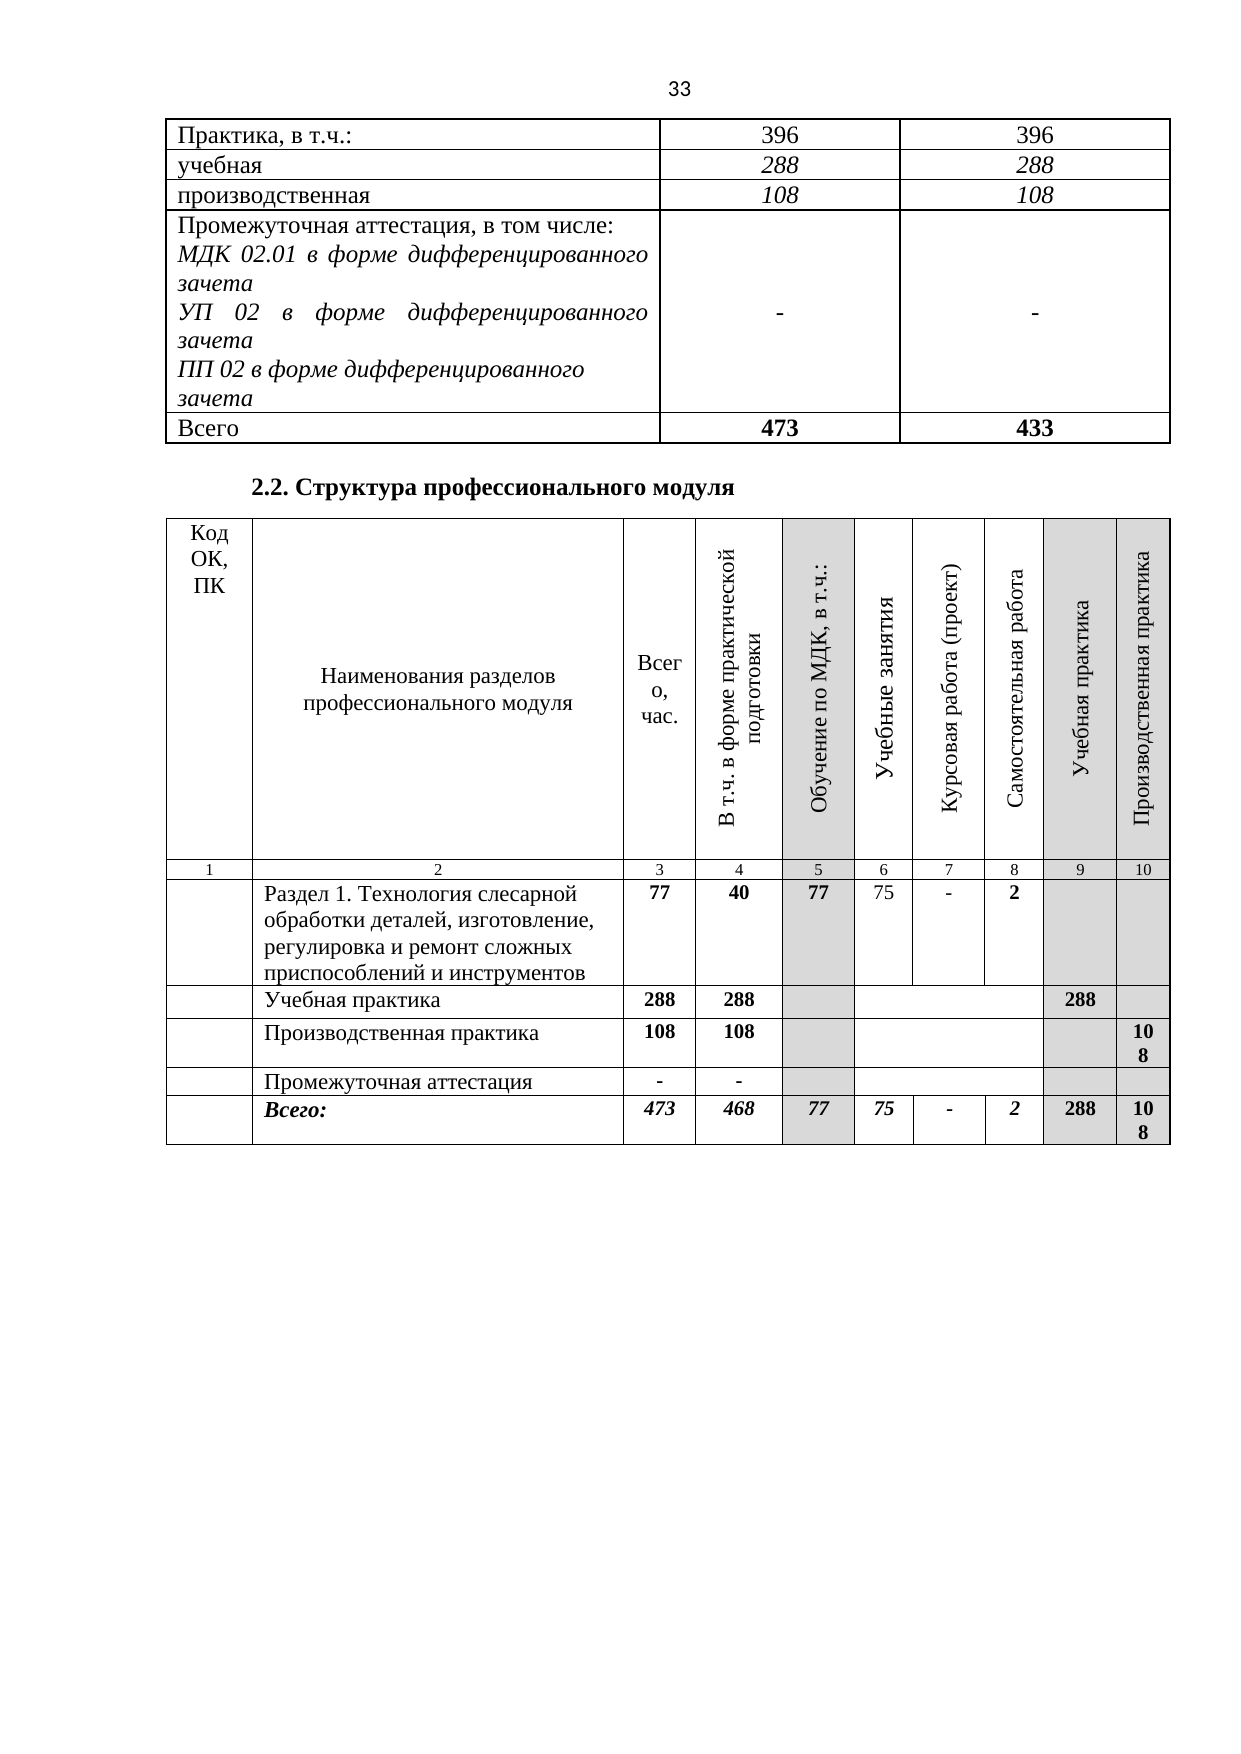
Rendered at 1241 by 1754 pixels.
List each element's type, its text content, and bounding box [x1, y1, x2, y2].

table_cell 396 [901, 120, 1169, 148]
table_cell [167, 1019, 252, 1067]
table_cell [167, 1096, 252, 1144]
table_cell Раздел 1. Технология слесарной обработки деталей, изготовление, регулировка и ремонт сложных приспособлений и инструментов [253, 880, 623, 985]
table_header Наименования разделов профессионального модуля [253, 519, 623, 859]
table_cell - [696, 1068, 782, 1095]
table_cell 288 [901, 150, 1169, 179]
table_cell - [901, 211, 1169, 412]
table_cell Всего [167, 413, 659, 442]
table_header Код ОК, ПК [167, 519, 252, 859]
table_cell Всего: [253, 1096, 623, 1144]
table_cell [167, 880, 252, 985]
table_cell 108 [661, 180, 899, 209]
table_cell 288 [661, 150, 899, 179]
table_cell 5 [783, 860, 854, 879]
table_cell 40 [696, 880, 782, 985]
table_cell производственная [167, 180, 659, 209]
table_header Производственная практика [1117, 519, 1169, 859]
table_cell 7 [913, 860, 984, 879]
table_cell [783, 1019, 854, 1067]
table_header Курсовая работа (проект) [913, 519, 984, 859]
table_cell 9 [1044, 860, 1116, 879]
table_cell [1044, 1019, 1116, 1067]
table_cell 10 [1117, 860, 1169, 879]
table_cell [783, 1068, 854, 1095]
table_cell 2 [985, 880, 1043, 985]
table_cell [855, 1068, 1043, 1095]
table_cell - [661, 211, 899, 412]
table_cell 6 [855, 860, 912, 879]
table_cell Промежуточная аттестация, в том числе: МДК 02.01 в форме дифференцированного зачета УП 02 в форме дифференцированного зачета ПП 02 в форме дифференцированного зачета [167, 211, 659, 412]
table_cell 433 [901, 413, 1169, 442]
table_cell [855, 986, 1043, 1018]
table_cell 473 [624, 1096, 695, 1144]
table_cell - [913, 880, 984, 985]
table_cell [167, 1068, 252, 1095]
table_cell 2 [986, 1096, 1043, 1144]
table_header В т.ч. в форме практической подготовки [696, 519, 782, 859]
table_cell 4 [696, 860, 782, 879]
table_cell Практика, в т.ч.: [167, 120, 659, 148]
table_cell [855, 1019, 1043, 1067]
table_cell 75 [855, 1096, 913, 1144]
table_cell [1044, 880, 1116, 985]
table_cell 108 [1117, 1019, 1169, 1067]
table_cell 1 [167, 860, 252, 879]
table_cell 3 [624, 860, 695, 879]
table_cell [783, 986, 854, 1018]
table_cell [1044, 1068, 1116, 1095]
table_cell 77 [783, 880, 854, 985]
table_header Учебная практика [1044, 519, 1116, 859]
table_cell [1117, 986, 1169, 1018]
table_cell 288 [696, 986, 782, 1018]
table_cell 288 [1044, 986, 1116, 1018]
table_cell 468 [696, 1096, 782, 1144]
text 2.2. Структура профессионального модуля [177, 472, 1181, 501]
table_header Всего, час. [624, 519, 695, 859]
table_cell 77 [783, 1096, 854, 1144]
table_cell 8 [985, 860, 1043, 879]
table_cell [1117, 880, 1169, 985]
table_cell 108 [901, 180, 1169, 209]
table_header Самостоятельная работа [985, 519, 1043, 859]
table_cell Учебная практика [253, 986, 623, 1018]
table_cell 75 [855, 880, 912, 985]
table_cell 108 [1117, 1096, 1169, 1144]
table_cell 2 [253, 860, 623, 879]
table_cell 108 [624, 1019, 695, 1067]
table_header Обучение по МДК, в т.ч.: [783, 519, 854, 859]
table_cell - [624, 1068, 695, 1095]
table_cell 288 [624, 986, 695, 1018]
table_cell учебная [167, 150, 659, 179]
table_cell - [914, 1096, 985, 1144]
table_cell 396 [661, 120, 899, 148]
table_cell 288 [1044, 1096, 1116, 1144]
table_cell 77 [624, 880, 695, 985]
table_cell [167, 986, 252, 1018]
table_cell Промежуточная аттестация [253, 1068, 623, 1095]
table_header Учебные занятия [855, 519, 912, 859]
table_cell [1117, 1068, 1169, 1095]
table_cell 473 [661, 413, 899, 442]
table_cell 108 [696, 1019, 782, 1067]
table_cell Производственная практика [253, 1019, 623, 1067]
